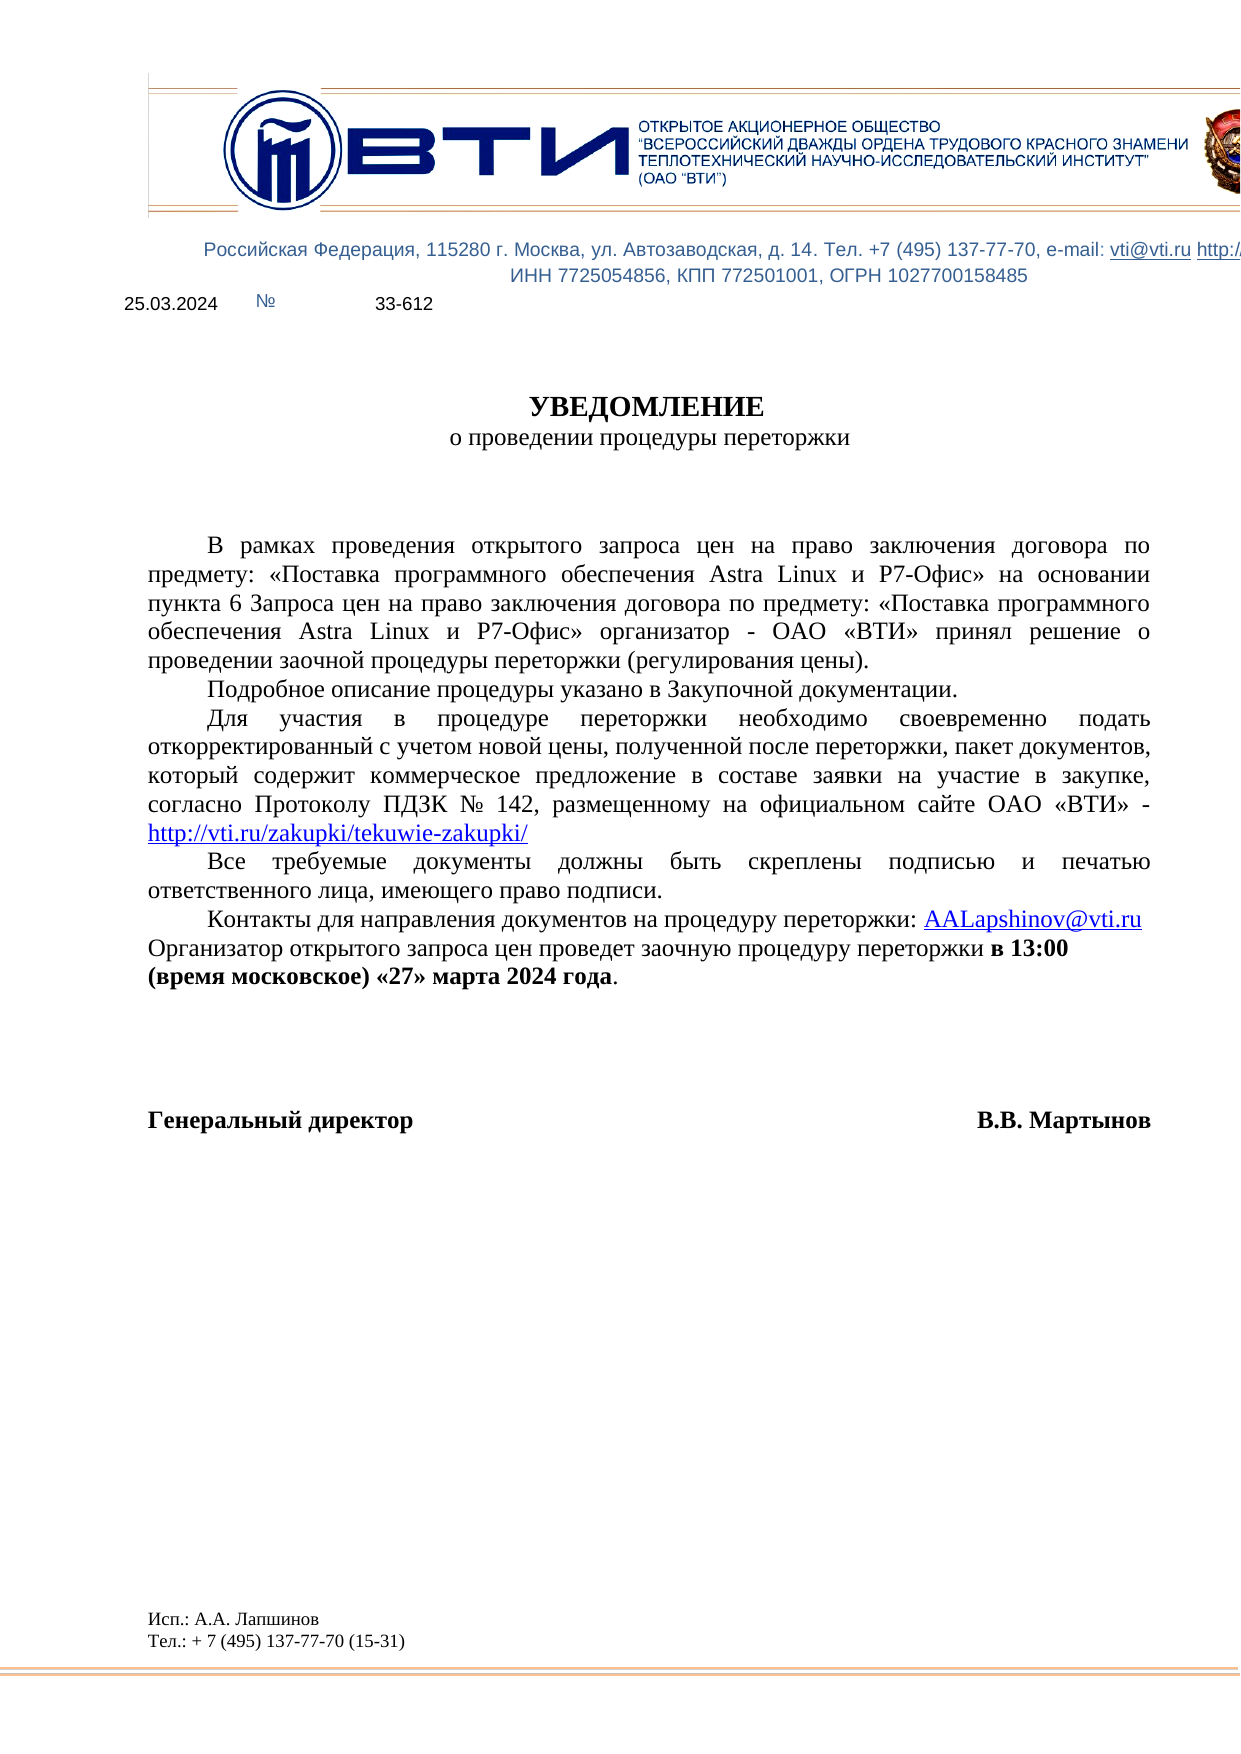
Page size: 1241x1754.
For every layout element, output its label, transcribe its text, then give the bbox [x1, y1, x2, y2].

text В рамках проведения открытого запроса цен на право заключения договора по предмету: «Поставка программного обеспечения Astra Linux и Р7-Офис» на основании пункта 6 Запроса цен на право заключения договора по предмету: «Поставка программного обеспечения Astra Linux и Р7-Офис» организатор - ОАО «ВТИ» принял решение о проведении заочной процедуры переторжки (регулирования цены). [148, 530, 1152, 674]
text УВЕДОМЛЕНИЕ [148, 389, 1146, 422]
text Исп.: А.А. Лапшинов [148, 1608, 1152, 1630]
text Для участия в процедуре переторжки необходимо своевременно подать откорректированный с учетом новой цены, полученной после переторжки, пакет документов, который содержит коммерческое предложение в составе заявки на участие в закупке, согласно Протоколу ПДЗК № 142, размещенному на официальном сайте ОАО «ВТИ» - http://vti.ru/zakupki/tekuwie-zakupki/ [148, 703, 1152, 846]
text Организатор открытого запроса цен проведет заочную процедуру переторжки в 13:00 (время московское) «27» марта 2024 года. [148, 933, 1152, 990]
picture [147, 73, 1241, 218]
text Подробное описание процедуры указано в Закупочной документации. [148, 674, 1152, 703]
picture [0, 1667, 1240, 1676]
text о проведении процедуры переторжки [154, 422, 1146, 451]
text Генеральный директор В.В. Мартынов [148, 1105, 1152, 1134]
text Тел.: + 7 (495) 137-77-70 (15-31) [148, 1630, 1152, 1651]
text Контакты для направления документов на процедуру переторжки: AALapshinov@vti.ru [148, 904, 1152, 933]
text Все требуемые документы должны быть скреплены подписью и печатью ответственного лица, имеющего право подписи. [148, 846, 1152, 904]
